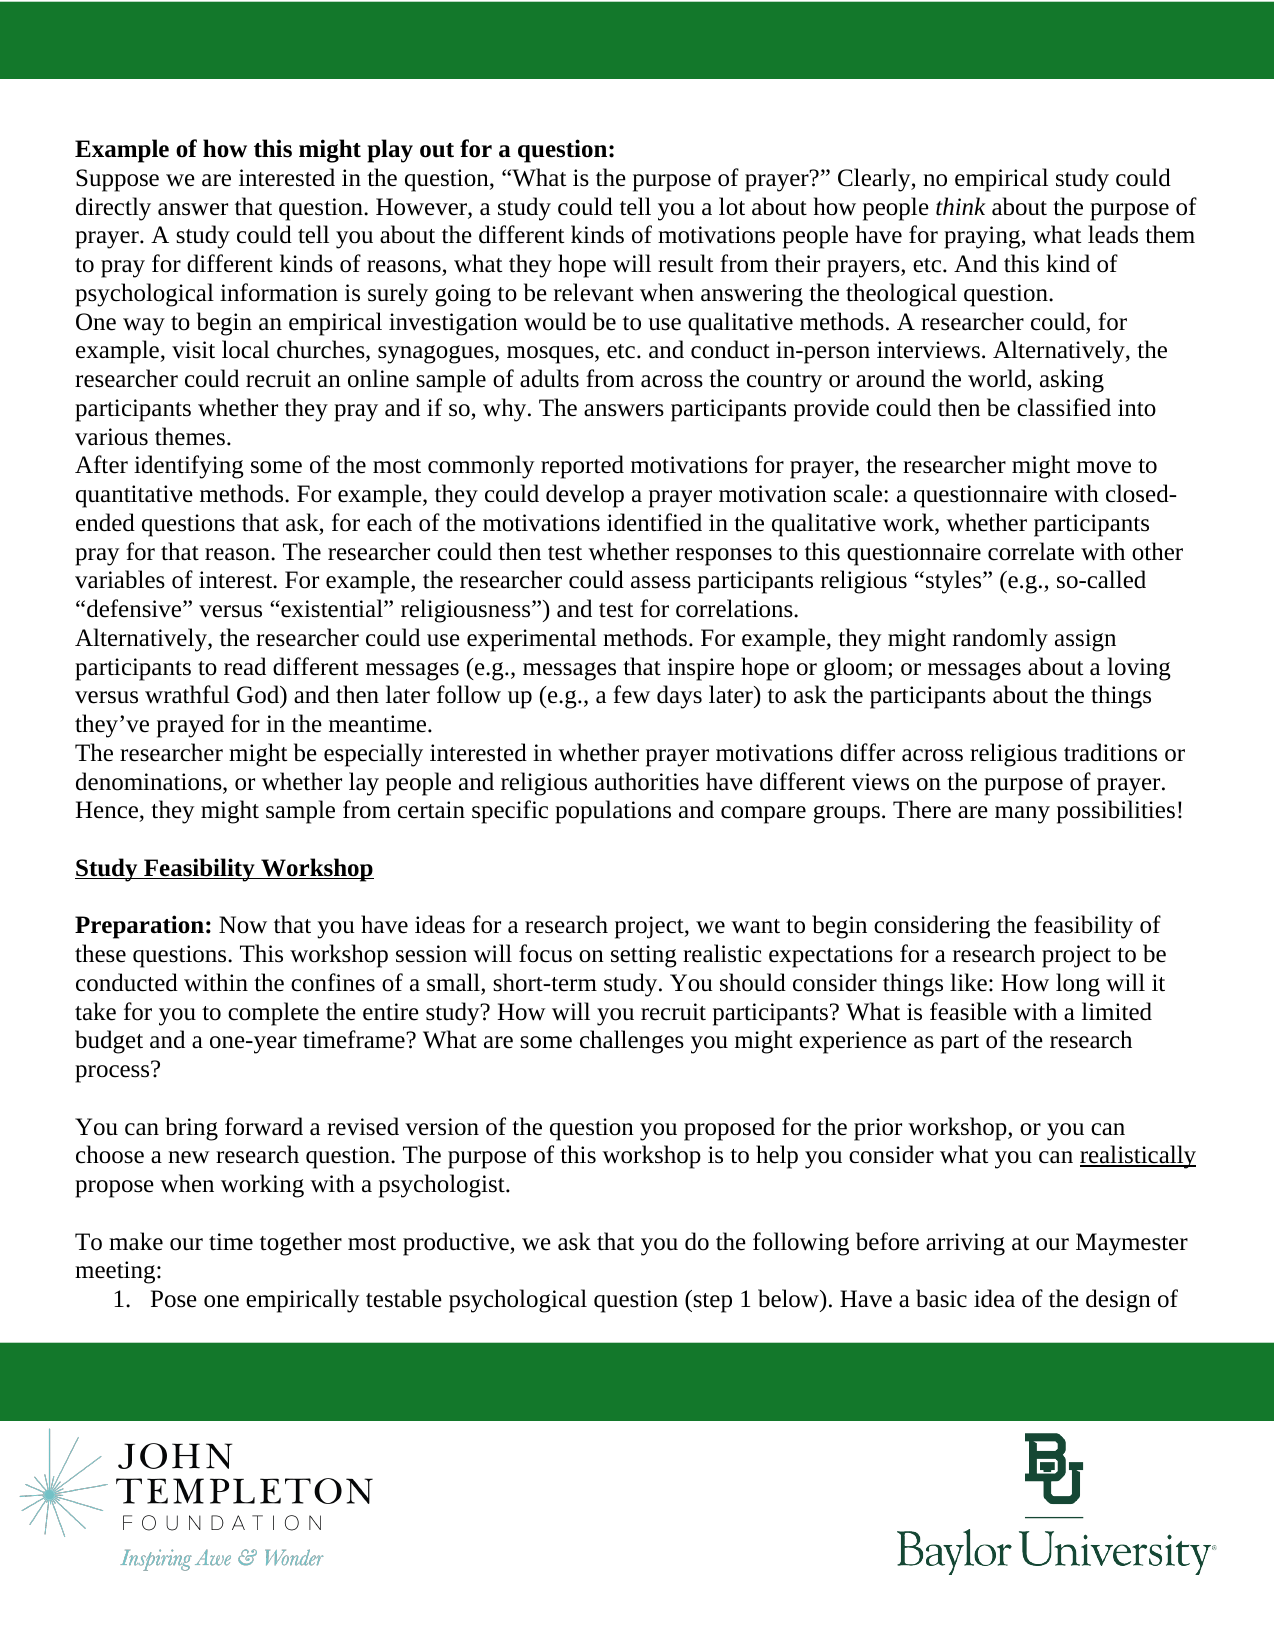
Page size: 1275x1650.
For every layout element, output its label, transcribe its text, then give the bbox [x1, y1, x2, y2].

text One way to begin an empirical investigation would be to use qualitative methods. A researcher could, for example, visit local churches, synagogues, mosques, etc. and conduct in-person interviews. Alternatively, the researcher could recruit an online sample of adults from across the country or around the world, asking participants whether they pray and if so, why. The answers participants provide could then be classified into various themes. [75, 307, 1200, 450]
text To make our time together most productive, we ask that you do the following before arriving at our Maymester meeting: [75, 1227, 1200, 1284]
text Alternatively, the researcher could use experimental methods. For example, they might randomly assign participants to read different messages (e.g., messages that inspire hope or gloom; or messages about a loving versus wrathful God) and then later follow up (e.g., a few days later) to ask the participants about the things they’ve prayed for in the meantime. [75, 623, 1200, 738]
picture [0, 1, 1274, 79]
picture [0, 1342, 1274, 1575]
text You can bring forward a revised version of the question you proposed for the prior workshop, or you can choose a new research question. The purpose of this workshop is to help you consider what you can realistically propose when working with a psychologist. [75, 1112, 1200, 1198]
text Example of how this might play out for a question: [75, 134, 1200, 163]
text The researcher might be especially interested in whether prayer motivations differ across religious traditions or denominations, or whether lay people and religious authorities have different views on the purpose of prayer. Hence, they might sample from certain specific populations and compare groups. There are many possibilities! [75, 738, 1200, 824]
picture [897, 1433, 1217, 1575]
text After identifying some of the most commonly reported motivations for prayer, the researcher might move to quantitative methods. For example, they could develop a prayer motivation scale: a questionnaire with closed-ended questions that ask, for each of the motivations identified in the qualitative work, whether participants pray for that reason. The researcher could then test whether responses to this questionnaire correlate with other variables of interest. For example, the researcher could assess participants religious “styles” (e.g., so-called “defensive” versus “existential” religiousness”) and test for correlations. [75, 450, 1200, 623]
text Preparation: Now that you have ideas for a research project, we want to begin considering the feasibility of these questions. This workshop session will focus on setting realistic expectations for a research project to be conducted within the confines of a small, short-term study. You should consider things like: How long will it take for you to complete the entire study? How will you recruit participants? What is feasible with a limited budget and a one-year timeframe? What are some challenges you might experience as part of the research process? [75, 910, 1200, 1083]
text Study Feasibility Workshop [75, 853, 1200, 882]
text Suppose we are interested in the question, “What is the purpose of prayer?” Clearly, no empirical study could directly answer that question. However, a study could tell you a lot about how people think about the purpose of prayer. A study could tell you about the different kinds of motivations people have for praying, what leads them to pray for different kinds of reasons, what they hope will result from their prayers, etc. And this kind of psychological information is surely going to be relevant when answering the theological question. [75, 163, 1200, 307]
